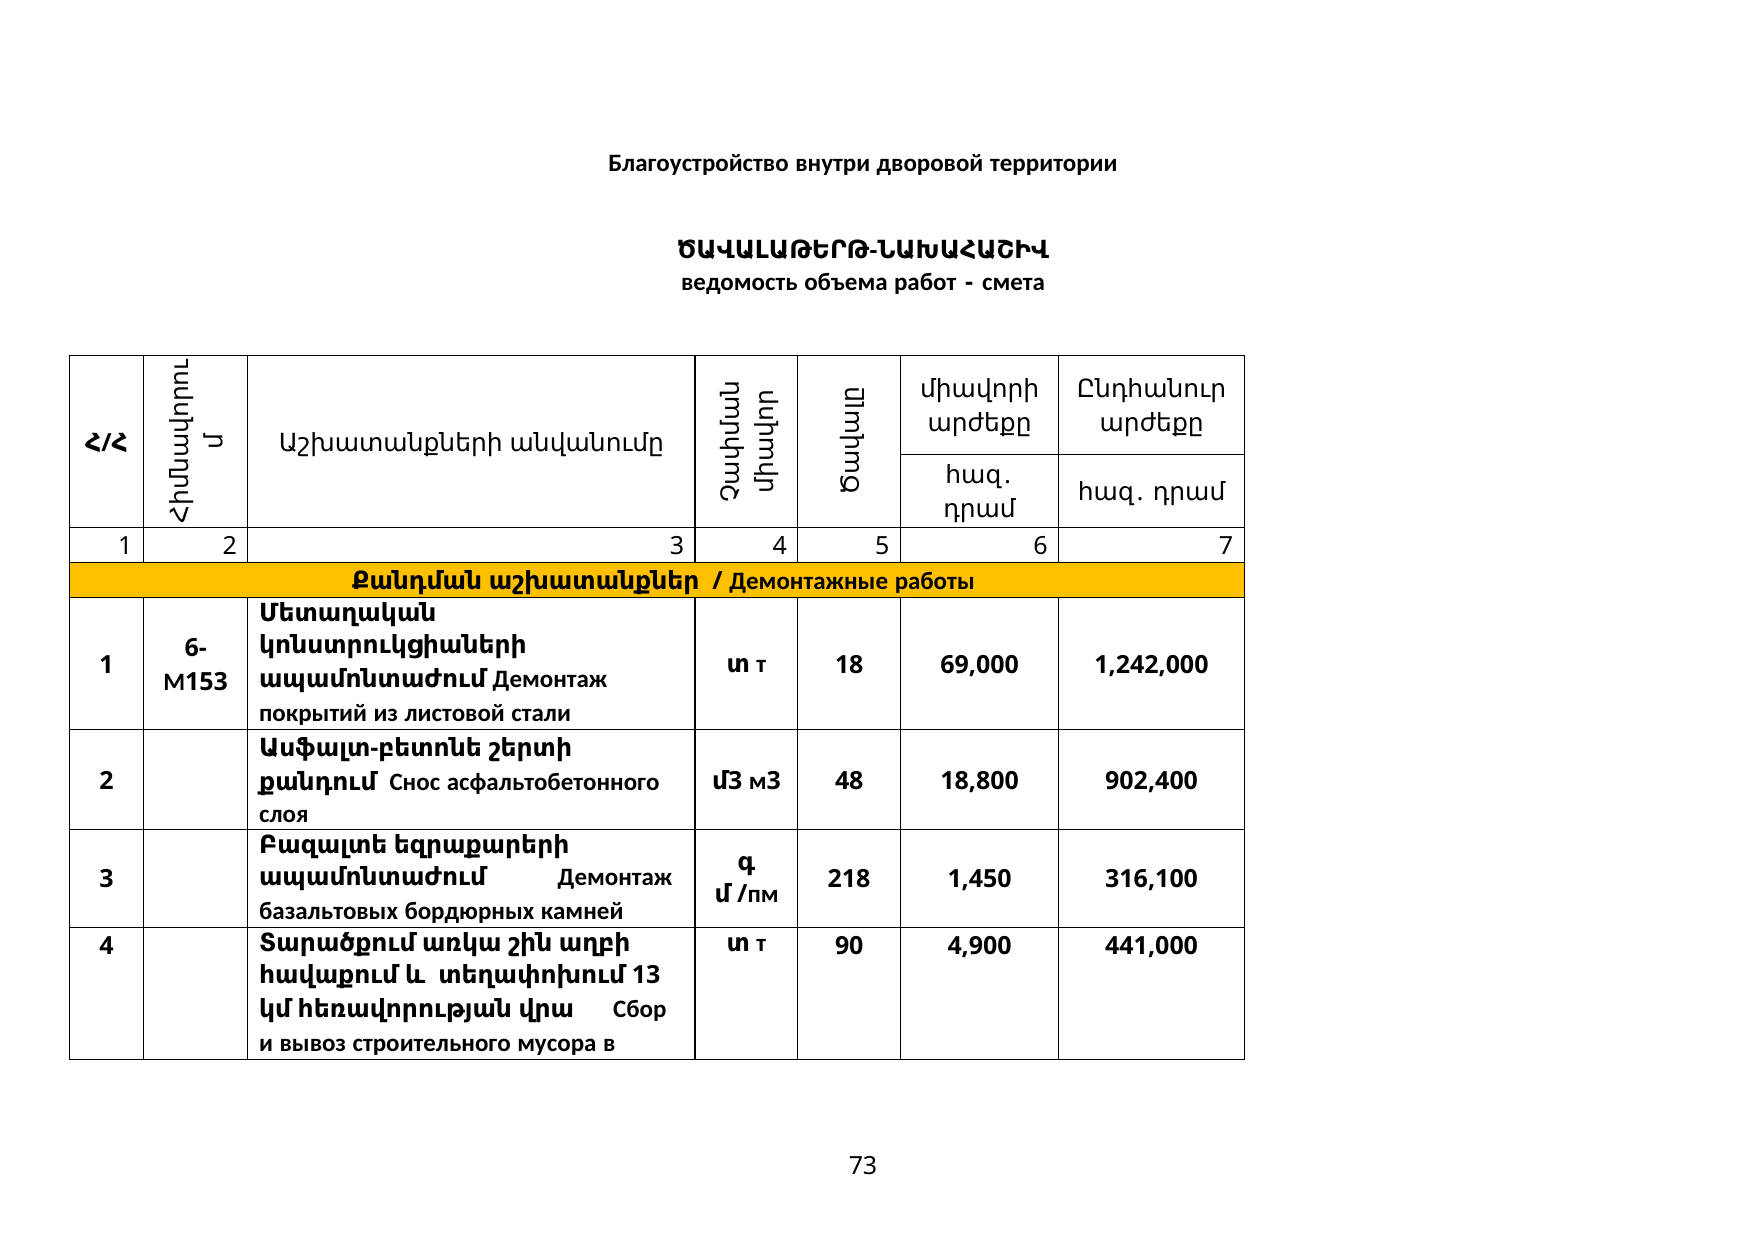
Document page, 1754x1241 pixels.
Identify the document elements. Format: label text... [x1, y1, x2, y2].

table_cell հազ․ դրամ [901, 455, 1058, 527]
table_header Հիմնավորում [144, 356, 247, 527]
table_cell 48 [798, 730, 900, 829]
table_cell մ3 м3 [696, 730, 797, 829]
table_cell 5 [798, 528, 900, 562]
table_cell 4 [70, 928, 143, 1058]
table_cell [144, 730, 247, 829]
table_cell 3 [248, 528, 694, 562]
table_cell 1,450 [901, 830, 1058, 927]
table_cell 90 [798, 928, 900, 1058]
table_cell գմ /пм [696, 830, 797, 927]
table_cell 18 [798, 598, 900, 729]
table_cell տ т [696, 598, 797, 729]
table_cell 6-М153 [144, 598, 247, 729]
table_cell 4 [696, 528, 797, 562]
table_cell 218 [798, 830, 900, 927]
table_cell Ասֆալտ-բետոնե շերտի քանդում Снос асфальтобетонного слоя [248, 730, 694, 829]
table_cell հազ․ դրամ [1059, 455, 1244, 527]
table_cell 3 [70, 830, 143, 927]
table_header Հ/Հ [70, 356, 143, 527]
table_cell Բազալտե եզրաքարերի ապամոնտաժում Демонтаж базальтовых бордюрных камней [248, 830, 694, 927]
text ԾԱՎԱԼԱԹԵՐԹ-ՆԱԽԱՀԱՇԻՎ [66, 235, 1659, 264]
table_cell 316,100 [1059, 830, 1244, 927]
table_cell 441,000 [1059, 928, 1244, 1058]
table_cell 2 [70, 730, 143, 829]
table_header Ընդհանուր արժեքը [1059, 356, 1244, 454]
table_cell 902,400 [1059, 730, 1244, 829]
table_header միավորի արժեքը [901, 356, 1058, 454]
table_cell 6 [901, 528, 1058, 562]
table_cell 1 [70, 528, 143, 562]
table_header Աշխատանքների անվանումը [248, 356, 694, 527]
table_cell 69,000 [901, 598, 1058, 729]
table_header Ծավալը [798, 356, 900, 527]
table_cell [248, 928, 694, 1058]
table_cell Մետաղական կոնստրուկցիաների ապամոնտաժում Демонтаж покрытий из листовой стали [248, 598, 694, 729]
table_cell տ т [696, 928, 797, 1058]
table_cell 1 [70, 598, 143, 729]
table_cell 1,242,000 [1059, 598, 1244, 729]
table_cell 2 [144, 528, 247, 562]
table_cell [144, 830, 247, 927]
text ведомость объема работ - смета [66, 264, 1659, 298]
table_header Չափման միավոր [696, 356, 797, 527]
text Благоустройство внутри дворовой территории [66, 147, 1659, 177]
table_cell Քանդման աշխատանքներ / Демонтажные работы [70, 563, 1244, 597]
table_cell [144, 928, 247, 1058]
table_cell 4,900 [901, 928, 1058, 1058]
table_cell 18,800 [901, 730, 1058, 829]
table_cell 7 [1059, 528, 1244, 562]
